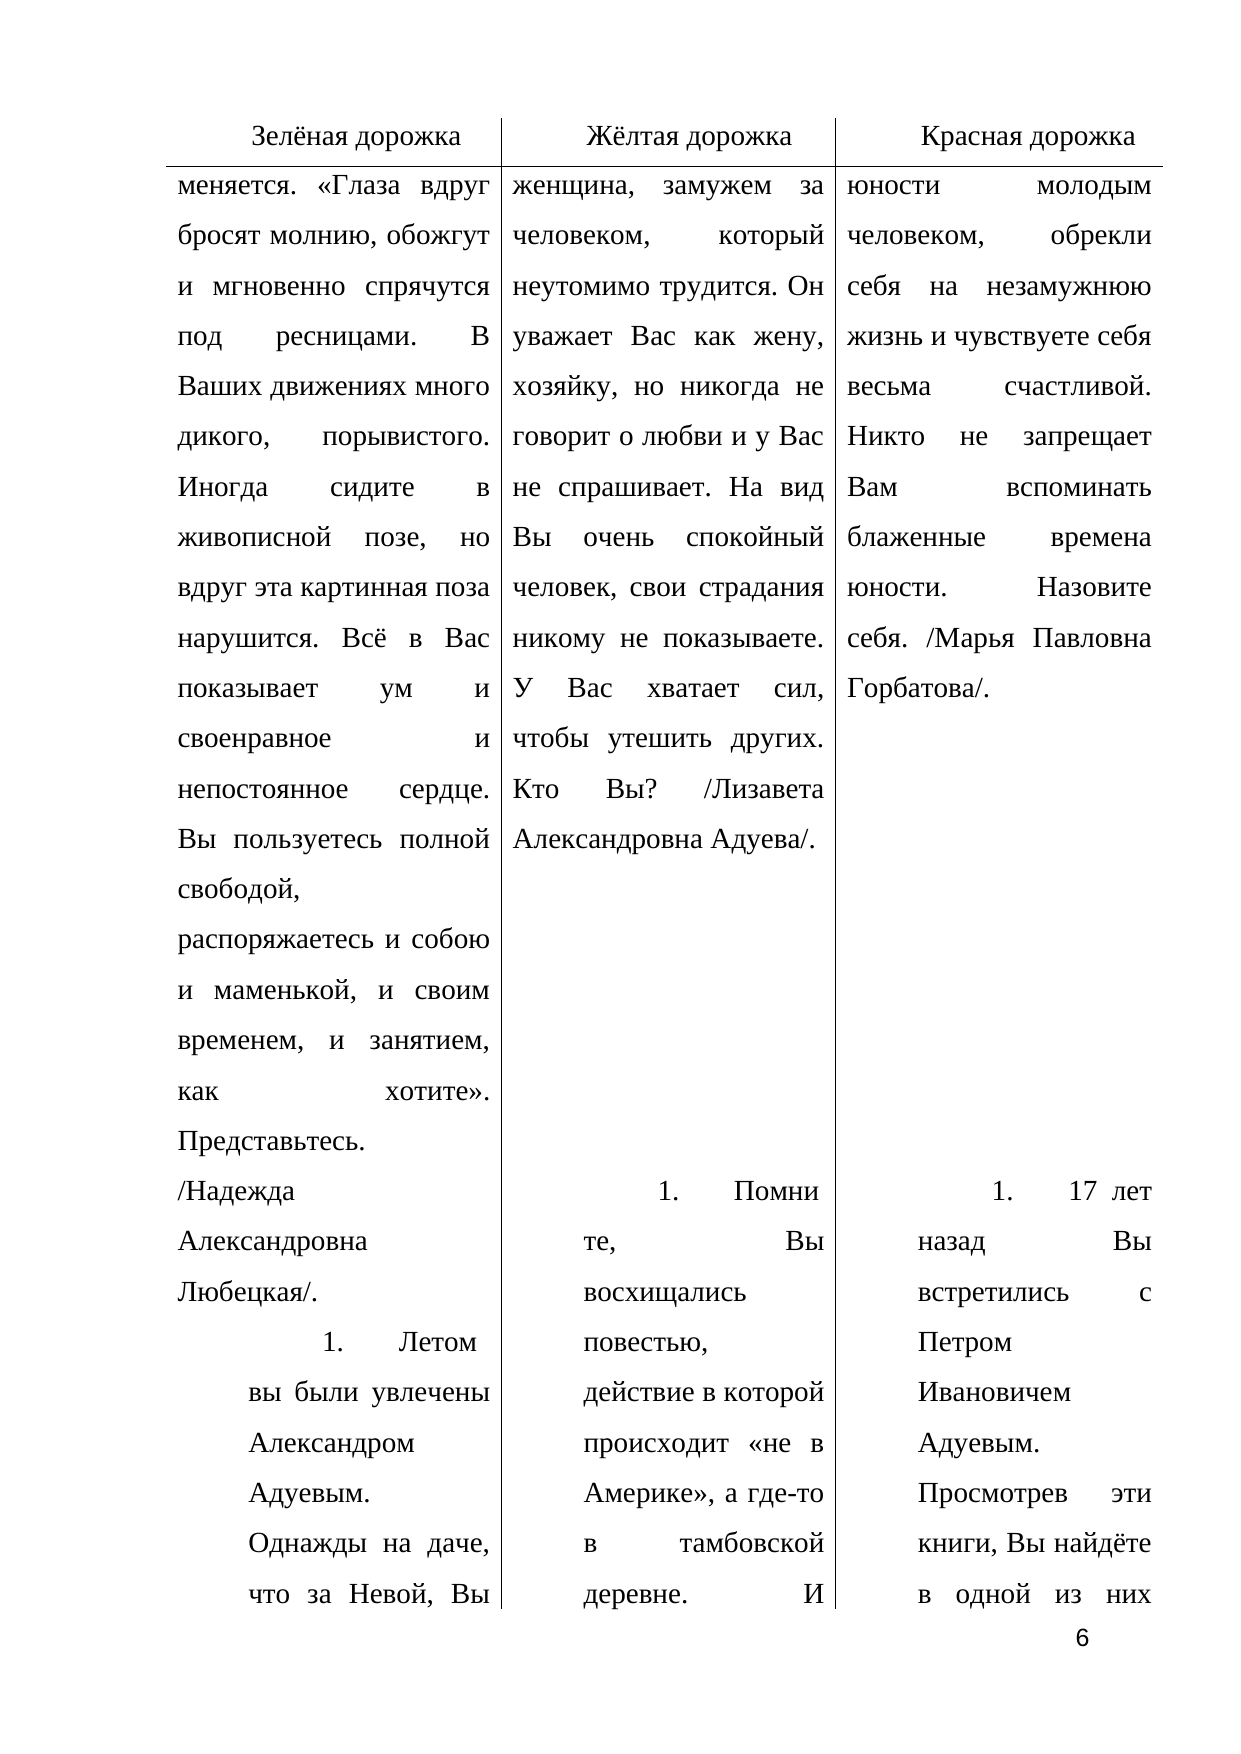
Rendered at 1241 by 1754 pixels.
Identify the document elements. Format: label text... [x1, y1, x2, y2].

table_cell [166, 167, 501, 1609]
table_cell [836, 167, 1163, 1609]
table_header Жёлтая дорожка [502, 118, 835, 166]
table_header Зелёная дорожка [166, 118, 501, 166]
table_header Красная дорожка [836, 118, 1163, 166]
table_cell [502, 167, 835, 1609]
